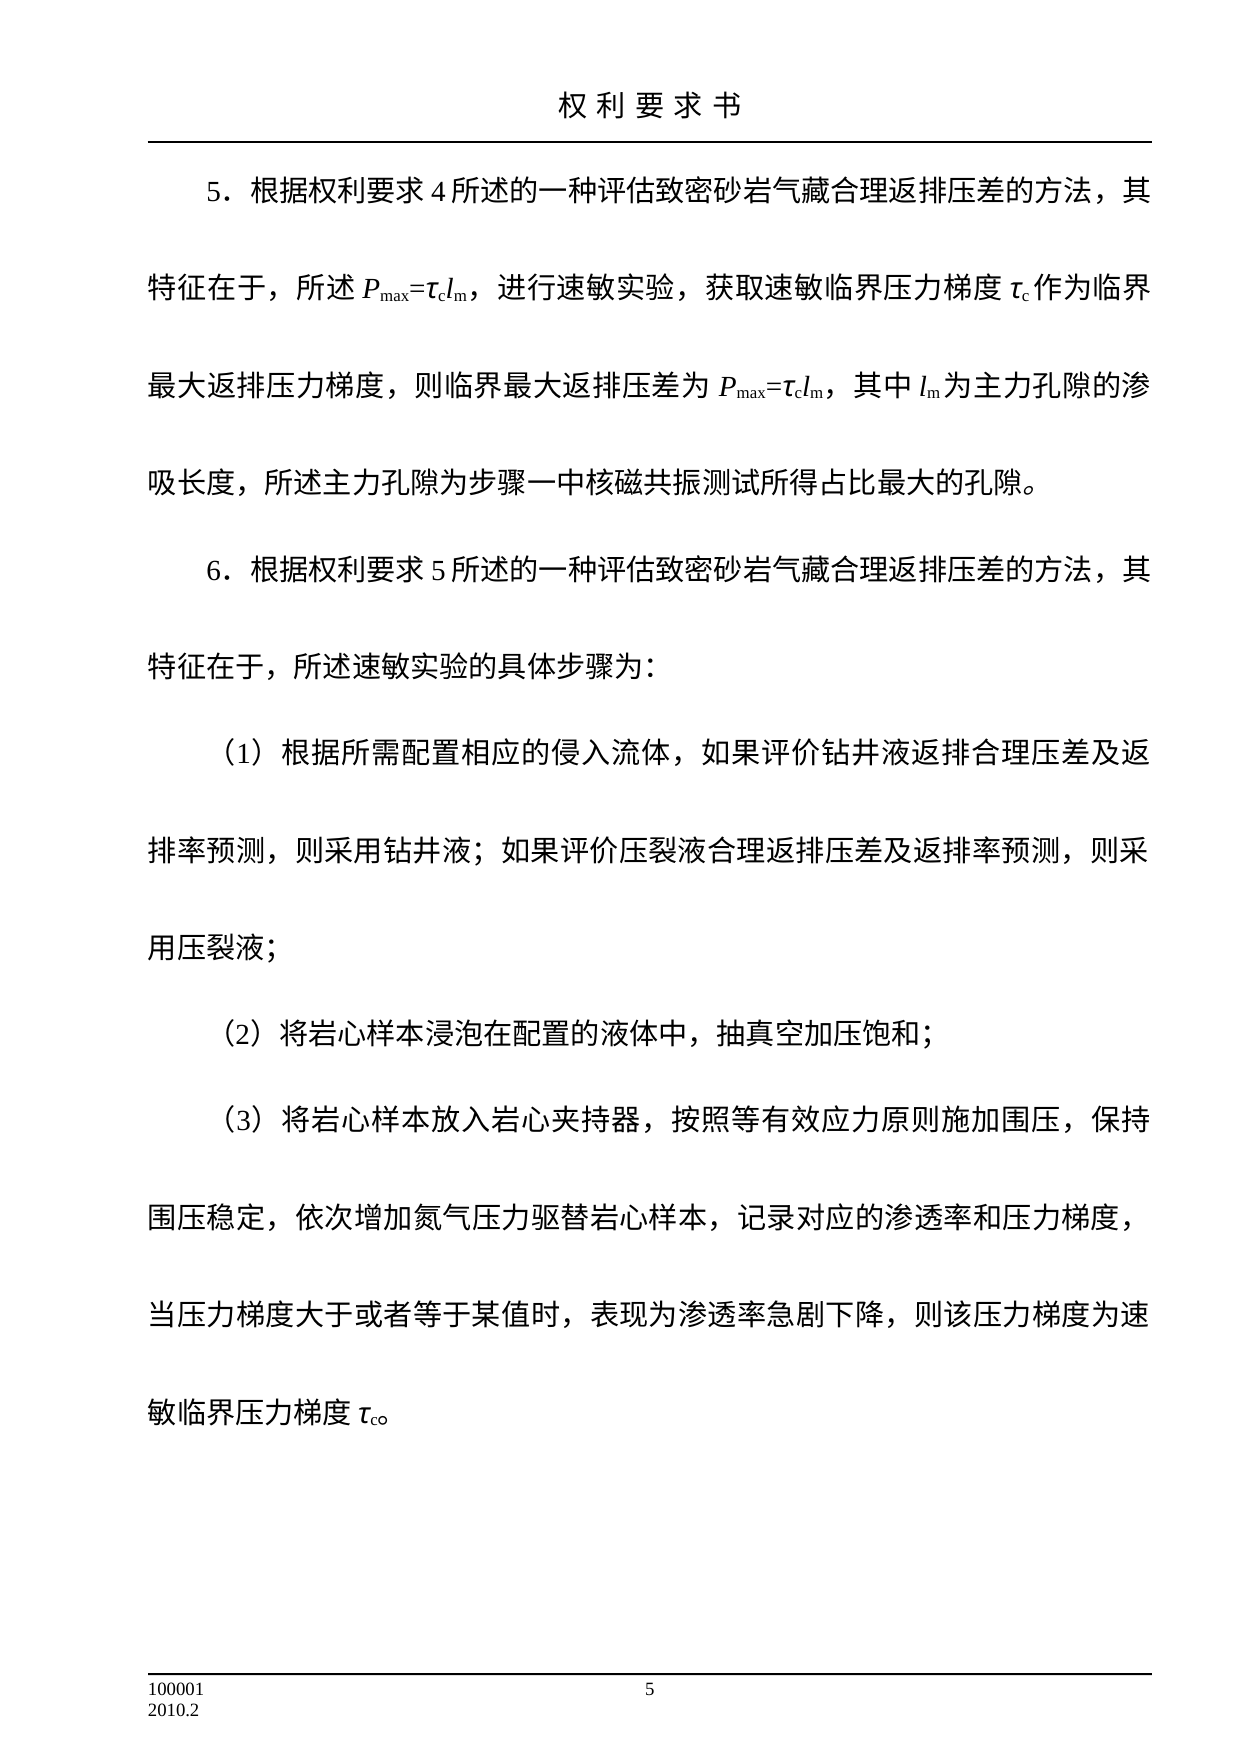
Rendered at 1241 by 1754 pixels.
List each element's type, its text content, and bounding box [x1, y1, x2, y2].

text 5．根据权利要求4所述的一种评估致密砂岩气藏合理返排压差的方法，其特征在于，所述Pmax=τclm，进行速敏实验，获取速敏临界压力梯度τc作为临界最大返排压力梯度，则临界最大返排压差为Pmax=τclm，其中lm为主力孔隙的渗吸长度，所述主力孔隙为步骤一中核磁共振测试所得占比最大的孔隙。 [148, 156, 1152, 513]
text （1）根据所需配置相应的侵入流体，如果评价钻井液返排合理压差及返排率预测，则采用钻井液；如果评价压裂液合理返排压差及返排率预测，则采用压裂液； [148, 718, 1152, 978]
text （3）将岩心样本放入岩心夹持器，按照等有效应力原则施加围压，保持围压稳定，依次增加氮气压力驱替岩心样本，记录对应的渗透率和压力梯度，当压力梯度大于或者等于某值时，表现为渗透率急剧下降，则该压力梯度为速敏临界压力梯度τc。 [148, 1086, 1152, 1443]
text 6．根据权利要求5所述的一种评估致密砂岩气藏合理返排压差的方法，其特征在于，所述速敏实验的具体步骤为： [148, 535, 1152, 697]
text （2）将岩心样本浸泡在配置的液体中，抽真空加压饱和； [148, 999, 1152, 1064]
